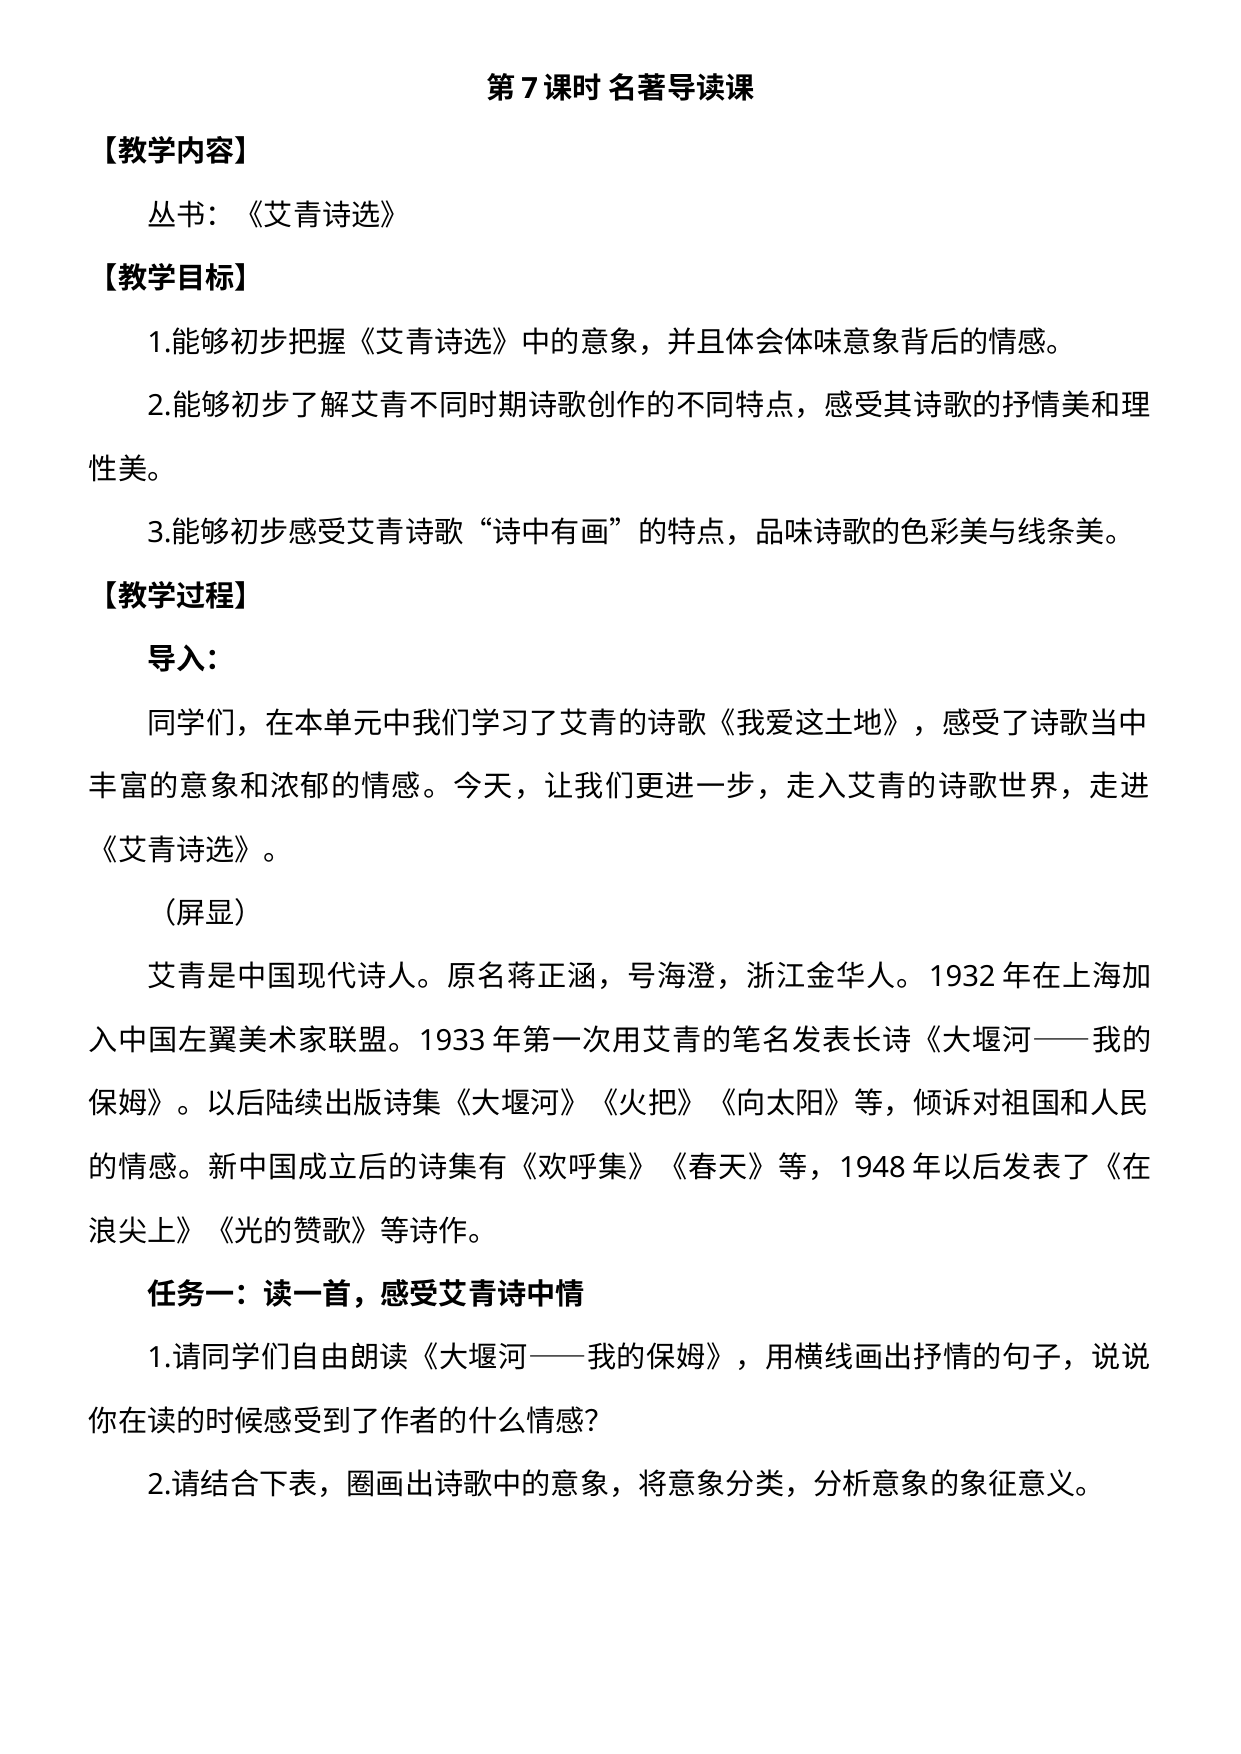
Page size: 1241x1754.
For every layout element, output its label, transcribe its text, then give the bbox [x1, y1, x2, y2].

text 1.请同学们自由朗读《大堰河——我的保姆》，用横线画出抒情的句子，说说你在读的时候感受到了作者的什么情感？ [89, 1334, 1152, 1440]
text 艾青是中国现代诗人。原名蒋正涵，号海澄，浙江金华人。1932年在上海加入中国左翼美术家联盟。1933年第一次用艾青的笔名发表长诗《大堰河——我的保姆》。以后陆续出版诗集《大堰河》《火把》《向太阳》等，倾诉对祖国和人民的情感。新中国成立后的诗集有《欢呼集》《春天》等，1948年以后发表了《在浪尖上》《光的赞歌》等诗作。 [89, 953, 1152, 1249]
text 丛书：《艾青诗选》 [89, 191, 1152, 234]
text 3.能够初步感受艾青诗歌“诗中有画”的特点，品味诗歌的色彩美与线条美。 [89, 509, 1152, 551]
text 【教学内容】 [89, 128, 1152, 170]
text 第7课时 名著导读课 [89, 64, 1152, 107]
text 任务一：读一首，感受艾青诗中情 [89, 1271, 1152, 1313]
text 2.能够初步了解艾青不同时期诗歌创作的不同特点，感受其诗歌的抒情美和理性美。 [89, 382, 1152, 488]
text 导入： [89, 636, 1152, 678]
text （屏显） [89, 889, 1152, 932]
text 【教学过程】 [89, 572, 1152, 615]
text 2.请结合下表，圈画出诗歌中的意象，将意象分类，分析意象的象征意义。 [89, 1461, 1152, 1503]
text 1.能够初步把握《艾青诗选》中的意象，并且体会体味意象背后的情感。 [89, 318, 1152, 361]
text 同学们，在本单元中我们学习了艾青的诗歌《我爱这土地》，感受了诗歌当中丰富的意象和浓郁的情感。今天，让我们更进一步，走入艾青的诗歌世界，走进《艾青诗选》。 [89, 699, 1152, 868]
text 【教学目标】 [89, 255, 1152, 297]
